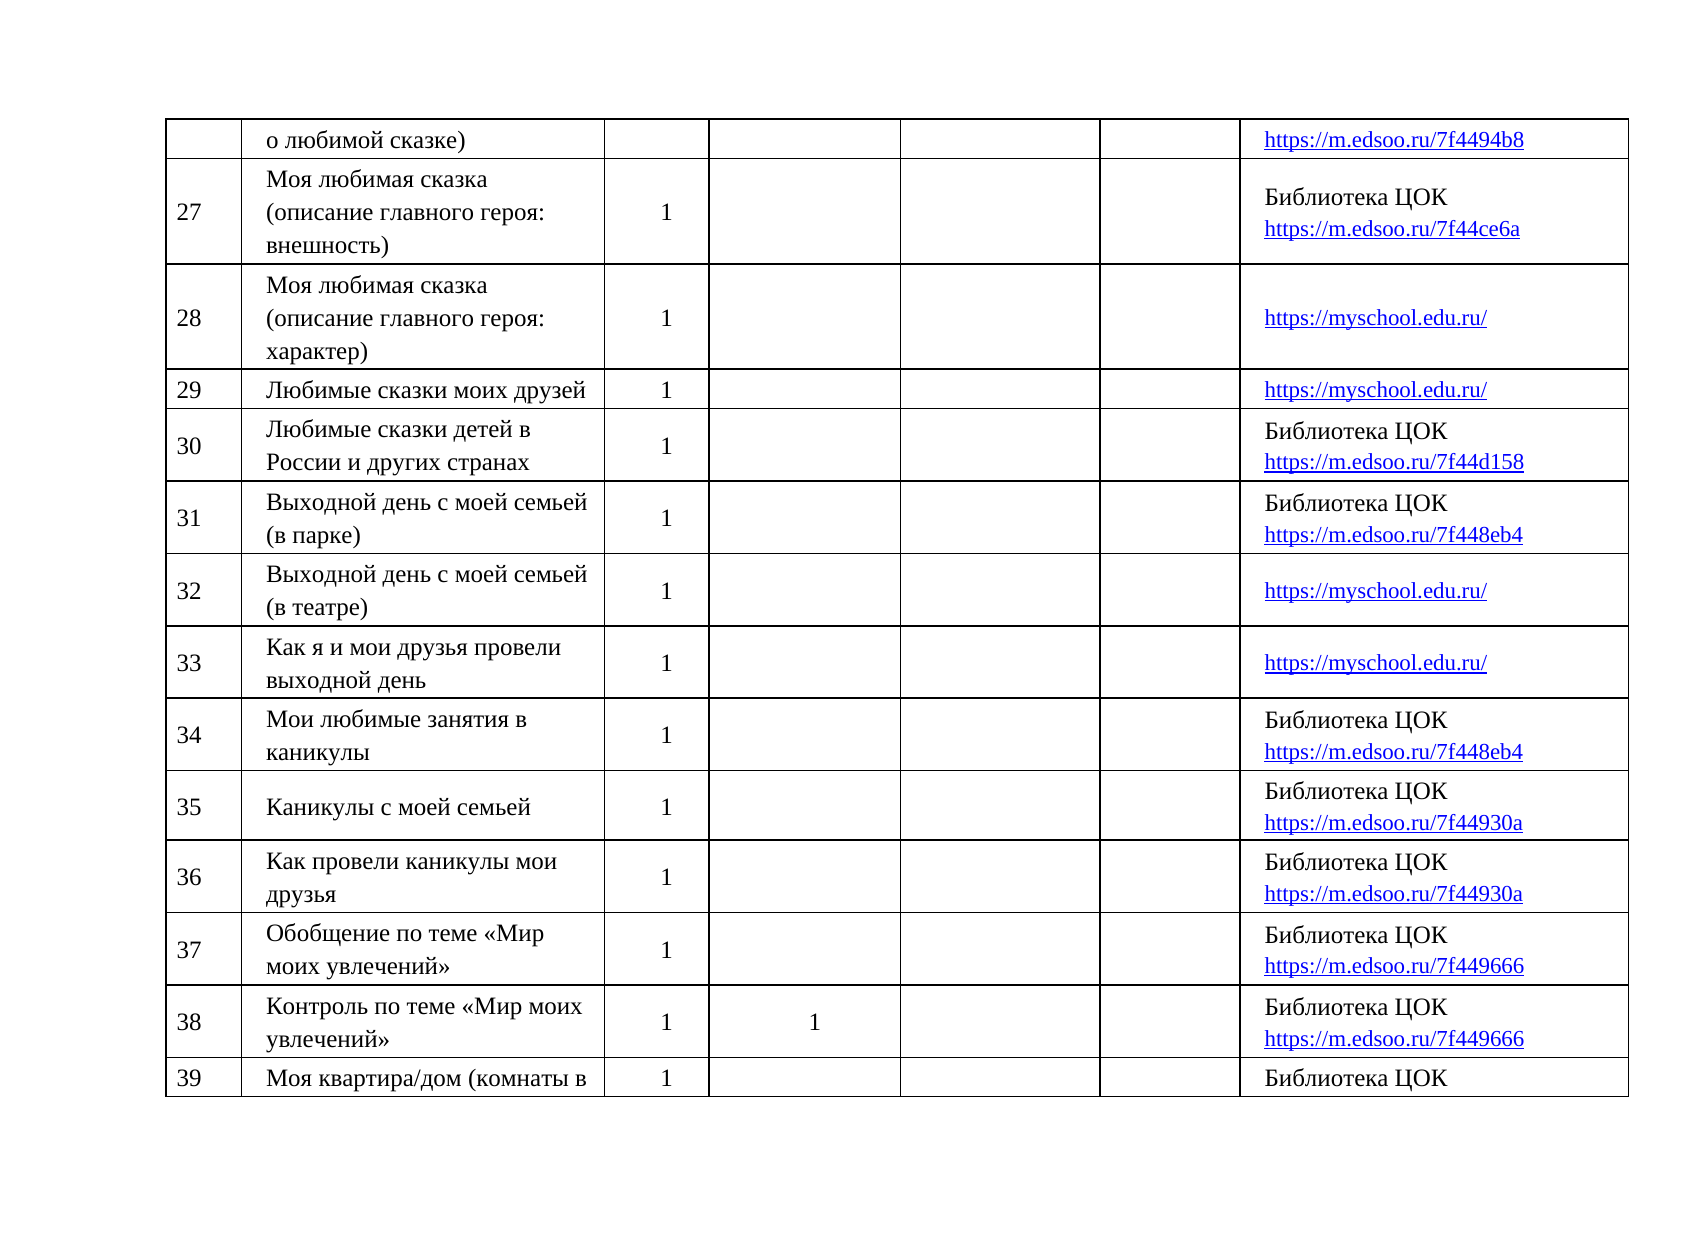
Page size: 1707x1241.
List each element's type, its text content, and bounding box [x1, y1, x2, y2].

table_cell 1 [605, 554, 708, 625]
table_cell [901, 913, 1099, 984]
table_cell 28 [167, 265, 241, 368]
table_cell [1101, 409, 1239, 480]
table_cell Любимые сказки детей в России и других странах [242, 409, 604, 480]
table_cell [901, 771, 1099, 839]
table_cell Моя любимая сказка (описание главного героя: внешность) [242, 159, 604, 263]
table_cell [1101, 265, 1239, 368]
table_cell [901, 1058, 1099, 1096]
table_cell [710, 627, 900, 697]
table_cell 33 [167, 627, 241, 697]
table_cell [710, 1058, 900, 1096]
table_cell [1101, 482, 1239, 552]
table_cell Выходной день с моей семьей (в парке) [242, 482, 604, 552]
table_cell https://myschool.edu.ru/ [1241, 554, 1628, 625]
table_cell [710, 370, 900, 408]
table_cell 35 [167, 771, 241, 839]
table_cell [1101, 627, 1239, 697]
table_cell Библиотека ЦОК https://m.edsoo.ru/7f449666 [1241, 986, 1628, 1056]
table_cell 1 [605, 771, 708, 839]
table_cell Библиотека ЦОК https://m.edsoo.ru/7f44d158 [1241, 409, 1628, 480]
table_cell [1101, 120, 1239, 157]
table_cell [1101, 699, 1239, 770]
table_cell [1101, 841, 1239, 912]
table_cell 1 [605, 120, 708, 157]
table_cell 32 [167, 554, 241, 625]
table_cell 27 [167, 159, 241, 263]
table_cell Любимые сказки моих друзей [242, 370, 604, 408]
table_cell [901, 265, 1099, 368]
table_cell [710, 120, 900, 157]
table_cell 1 [605, 482, 708, 552]
table_cell [901, 627, 1099, 697]
table_cell [1101, 986, 1239, 1056]
table_cell [1101, 159, 1239, 263]
table_cell Библиотека ЦОК https://m.edsoo.ru/7f448eb4 [1241, 699, 1628, 770]
table_cell https://myschool.edu.ru/ [1241, 265, 1628, 368]
table_cell Выходной день с моей семьей (в театре) [242, 554, 604, 625]
table_cell 1 [605, 913, 708, 984]
table_cell 34 [167, 699, 241, 770]
table_cell [1101, 913, 1239, 984]
table_cell Библиотека ЦОК https://m.edsoo.ru/7f44930a [1241, 771, 1628, 839]
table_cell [242, 1058, 604, 1096]
table_cell [901, 986, 1099, 1056]
table_cell [710, 482, 900, 552]
table_cell Контроль по теме «Мир моих увлечений» [242, 986, 604, 1056]
table_cell 1 [605, 627, 708, 697]
table_cell [901, 699, 1099, 770]
table_cell 1 [605, 409, 708, 480]
table_cell Каникулы с моей семьей [242, 771, 604, 839]
table_cell [710, 841, 900, 912]
table_cell 1 [605, 159, 708, 263]
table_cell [1241, 1058, 1628, 1096]
table_cell [710, 913, 900, 984]
table_cell [901, 554, 1099, 625]
table_cell [710, 409, 900, 480]
table_cell [901, 370, 1099, 408]
table_cell 1 [605, 1058, 708, 1096]
table_cell [710, 159, 900, 263]
table_cell Моя любимая сказка (описание главного героя: характер) [242, 265, 604, 368]
table_cell [710, 699, 900, 770]
table_cell Библиотека ЦОК https://m.edsoo.ru/7f44930a [1241, 841, 1628, 912]
table_cell 1 [605, 265, 708, 368]
table_cell https://myschool.edu.ru/ [1241, 370, 1628, 408]
table_cell Библиотека ЦОК https://m.edsoo.ru/7f44ce6a [1241, 159, 1628, 263]
table_cell [1101, 554, 1239, 625]
table_cell Библиотека ЦОК https://m.edsoo.ru/7f449666 [1241, 913, 1628, 984]
table_cell 36 [167, 841, 241, 912]
table_cell https://myschool.edu.ru/ [1241, 627, 1628, 697]
table_cell [710, 554, 900, 625]
table_cell [901, 409, 1099, 480]
table_cell Как я и мои друзья провели выходной день [242, 627, 604, 697]
table_cell [901, 120, 1099, 157]
table_cell 1 [710, 986, 900, 1056]
table_cell 39 [167, 1058, 241, 1096]
table_cell 31 [167, 482, 241, 552]
table_cell Библиотека ЦОК https://m.edsoo.ru/7f448eb4 [1241, 482, 1628, 552]
table_cell 29 [167, 370, 241, 408]
table_cell 37 [167, 913, 241, 984]
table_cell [1241, 120, 1628, 157]
table_cell Как провели каникулы мои друзья [242, 841, 604, 912]
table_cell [242, 120, 604, 157]
table_cell [710, 771, 900, 839]
table_cell [1101, 370, 1239, 408]
table_cell 1 [605, 841, 708, 912]
table_cell Мои любимые занятия в каникулы [242, 699, 604, 770]
table_cell 26 [167, 120, 241, 157]
table_cell 1 [605, 699, 708, 770]
table_cell Обобщение по теме «Мир моих увлечений» [242, 913, 604, 984]
table_cell 30 [167, 409, 241, 480]
table_cell [901, 482, 1099, 552]
table_cell [1101, 1058, 1239, 1096]
table_cell 1 [605, 986, 708, 1056]
table_cell 1 [605, 370, 708, 408]
table_cell [901, 159, 1099, 263]
table_cell [901, 841, 1099, 912]
table_cell [710, 265, 900, 368]
table_cell [1101, 771, 1239, 839]
table_cell 38 [167, 986, 241, 1056]
